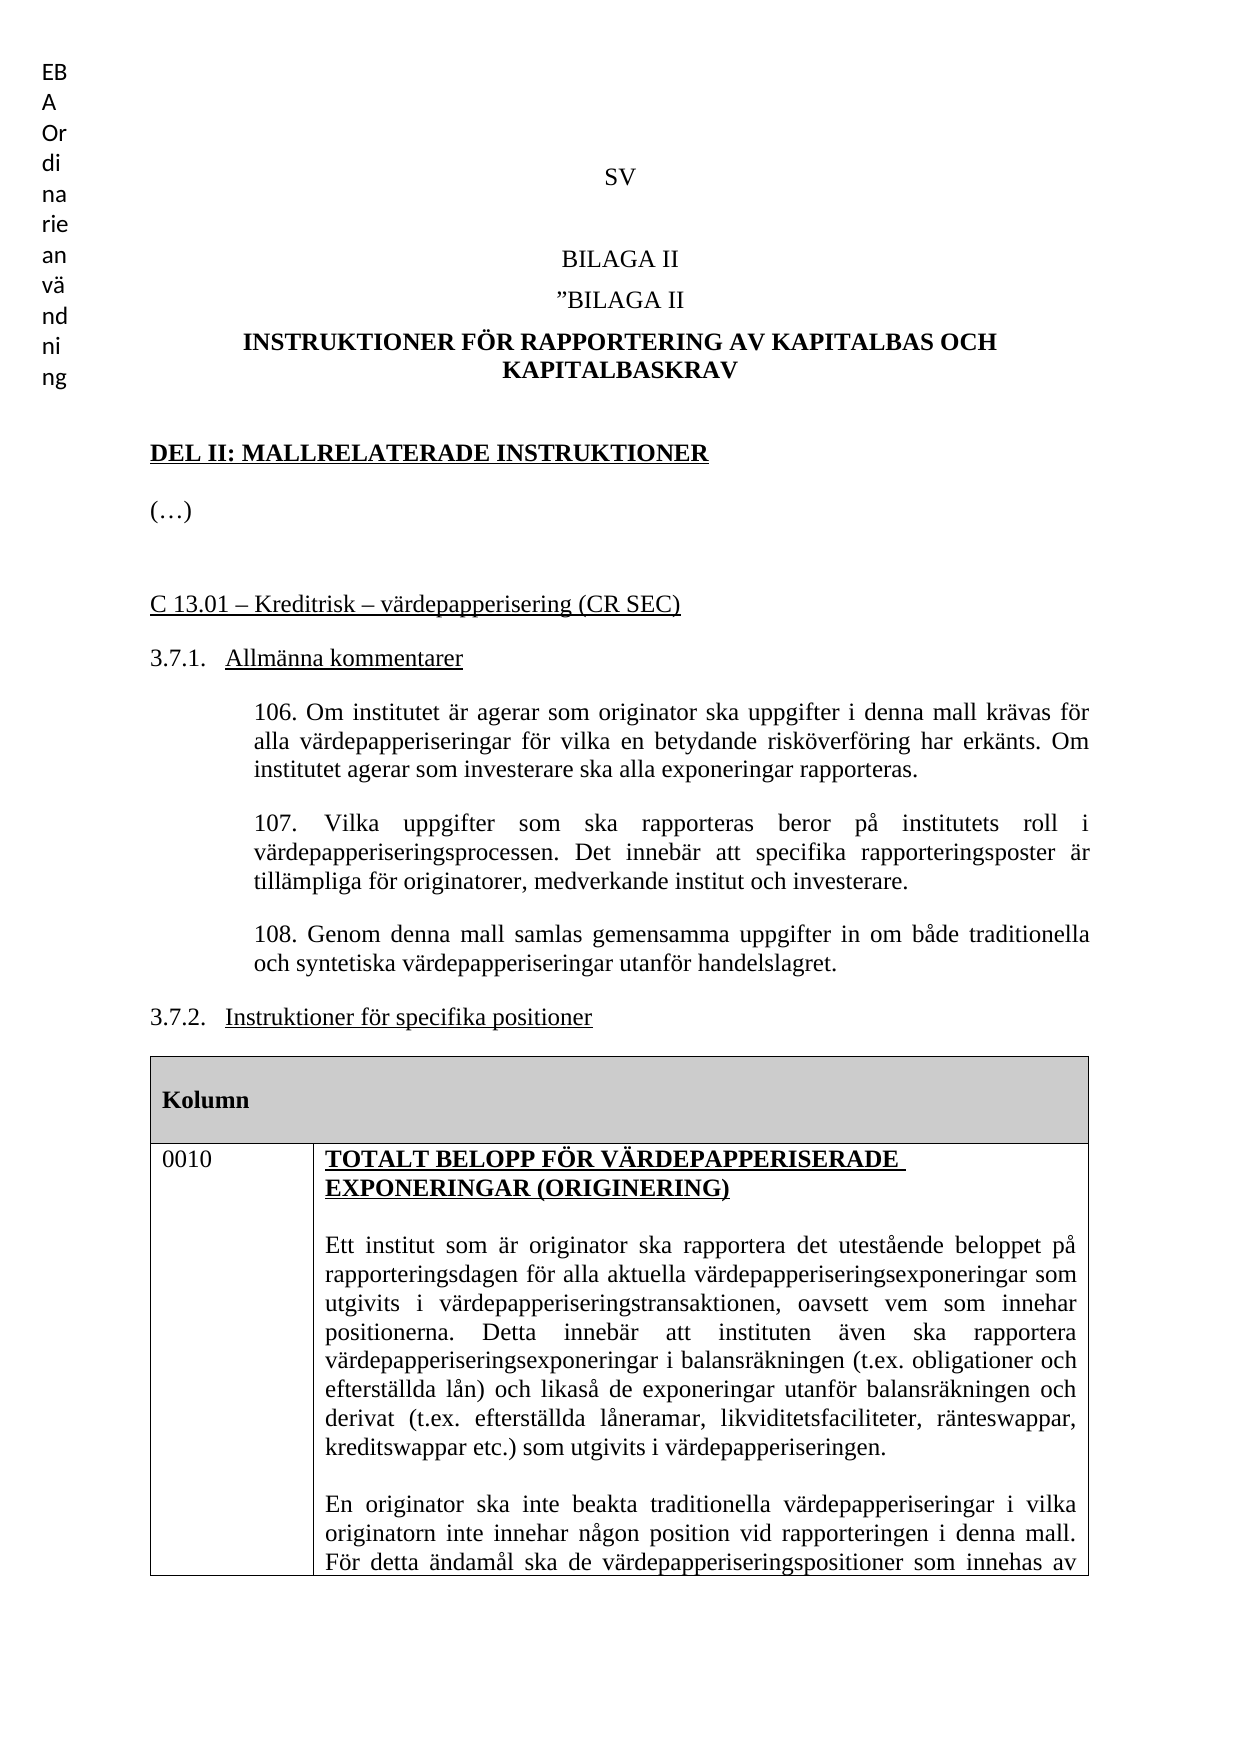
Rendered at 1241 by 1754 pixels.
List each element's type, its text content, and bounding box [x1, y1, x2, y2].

text DEL II: MALLRELATERADE INSTRUKTIONER [150, 438, 1090, 466]
list C 13.01 – Kreditrisk – värdepapperisering (CR SEC) [150, 589, 1090, 618]
text SV [150, 162, 1090, 191]
list 3.7.1. Allmänna kommentarer [150, 643, 1090, 672]
text (…) [150, 495, 1090, 524]
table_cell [314, 1144, 1088, 1575]
table_header Kolumn [151, 1057, 1088, 1143]
text BILAGA II [150, 244, 1090, 273]
list 3.7.2. Instruktioner för specifika positioner [150, 1002, 1090, 1031]
table_cell 0010 [151, 1144, 313, 1575]
text ”BILAGA II [150, 286, 1090, 314]
text INSTRUKTIONER FÖR RAPPORTERING AV KAPITALBAS OCH KAPITALBASKRAV [150, 327, 1090, 384]
